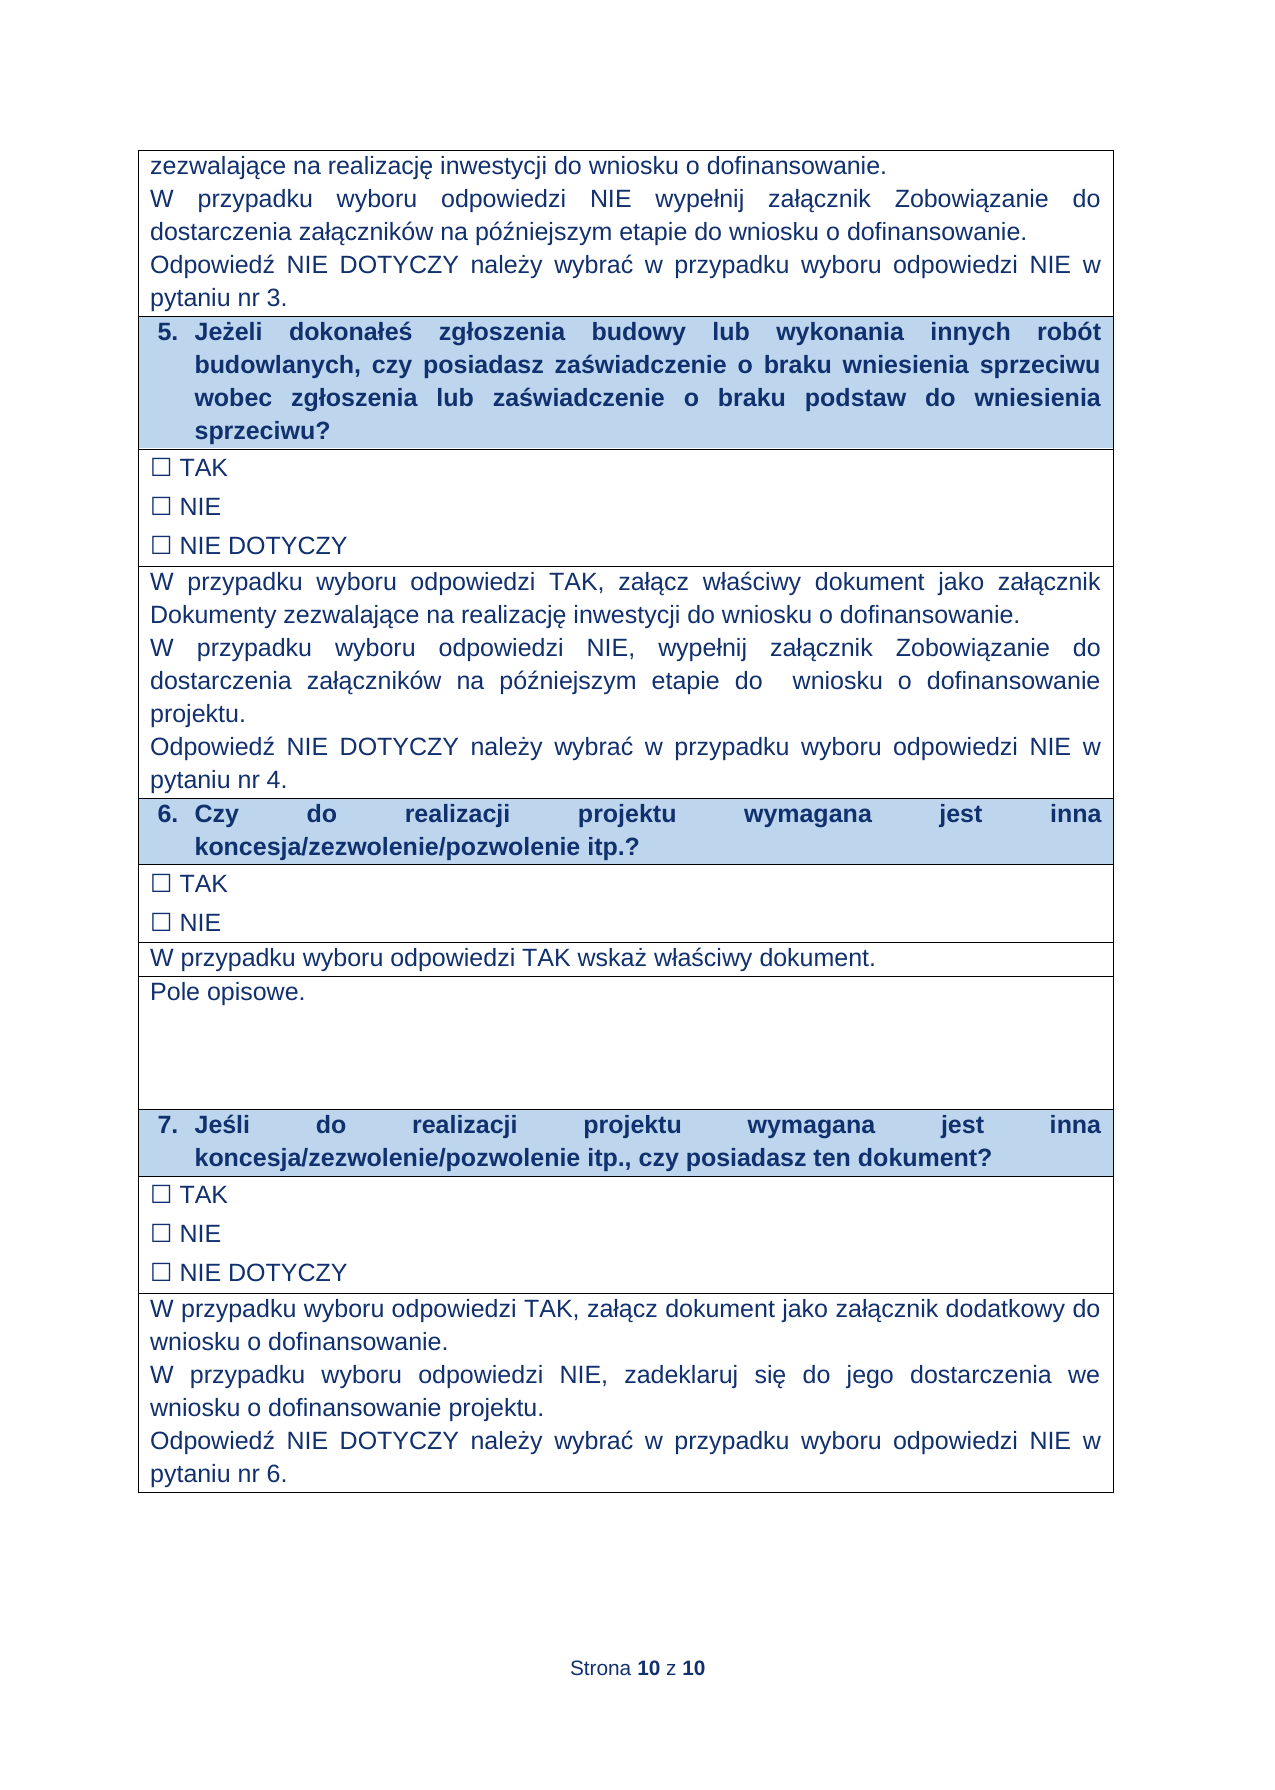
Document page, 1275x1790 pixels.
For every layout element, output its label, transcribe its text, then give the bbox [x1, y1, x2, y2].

table_cell W przypadku wyboru odpowiedzi TAK, załącz dokument jako załącznik dodatkowy do wniosku o dofinansowanie. W przypadku wyboru odpowiedzi NIE, zadeklaruj się do jego dostarczenia we wniosku o dofinansowanie projektu. Odpowiedź NIE DOTYCZY należy wybrać w przypadku wyboru odpowiedzi NIE w pytaniu nr 6. [139, 1294, 1113, 1492]
table_cell Jeżeli dokonałeś zgłoszenia budowy lub wykonania innych robót budowlanych, czy posiadasz zaświadczenie o braku wniesienia sprzeciwu wobec zgłoszenia lub zaświadczenie o braku podstaw do wniesienia sprzeciwu? [139, 317, 1113, 448]
table_cell Pole opisowe. [139, 977, 1113, 1109]
table_cell ☐ TAK ☐ NIE ☐ NIE DOTYCZY [139, 450, 1113, 566]
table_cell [139, 151, 1113, 316]
table_cell W przypadku wyboru odpowiedzi TAK, załącz właściwy dokument jako załącznik Dokumenty zezwalające na realizację inwestycji do wniosku o dofinansowanie. W przypadku wyboru odpowiedzi NIE, wypełnij załącznik Zobowiązanie do dostarczenia załączników na późniejszym etapie do wniosku o dofinansowanie projektu. Odpowiedź NIE DOTYCZY należy wybrać w przypadku wyboru odpowiedzi NIE w pytaniu nr 4. [139, 567, 1113, 797]
table_cell Czy do realizacji projektu wymagana jest inna koncesja/zezwolenie/pozwolenie itp.? [139, 799, 1113, 864]
table_cell ☐ TAK ☐ NIE ☐ NIE DOTYCZY [139, 1177, 1113, 1293]
table_cell W przypadku wyboru odpowiedzi TAK wskaż właściwy dokument. [139, 943, 1113, 976]
table_cell Jeśli do realizacji projektu wymagana jest inna koncesja/zezwolenie/pozwolenie itp., czy posiadasz ten dokument? [139, 1110, 1113, 1176]
table_cell ☐ TAK ☐ NIE [139, 865, 1113, 942]
